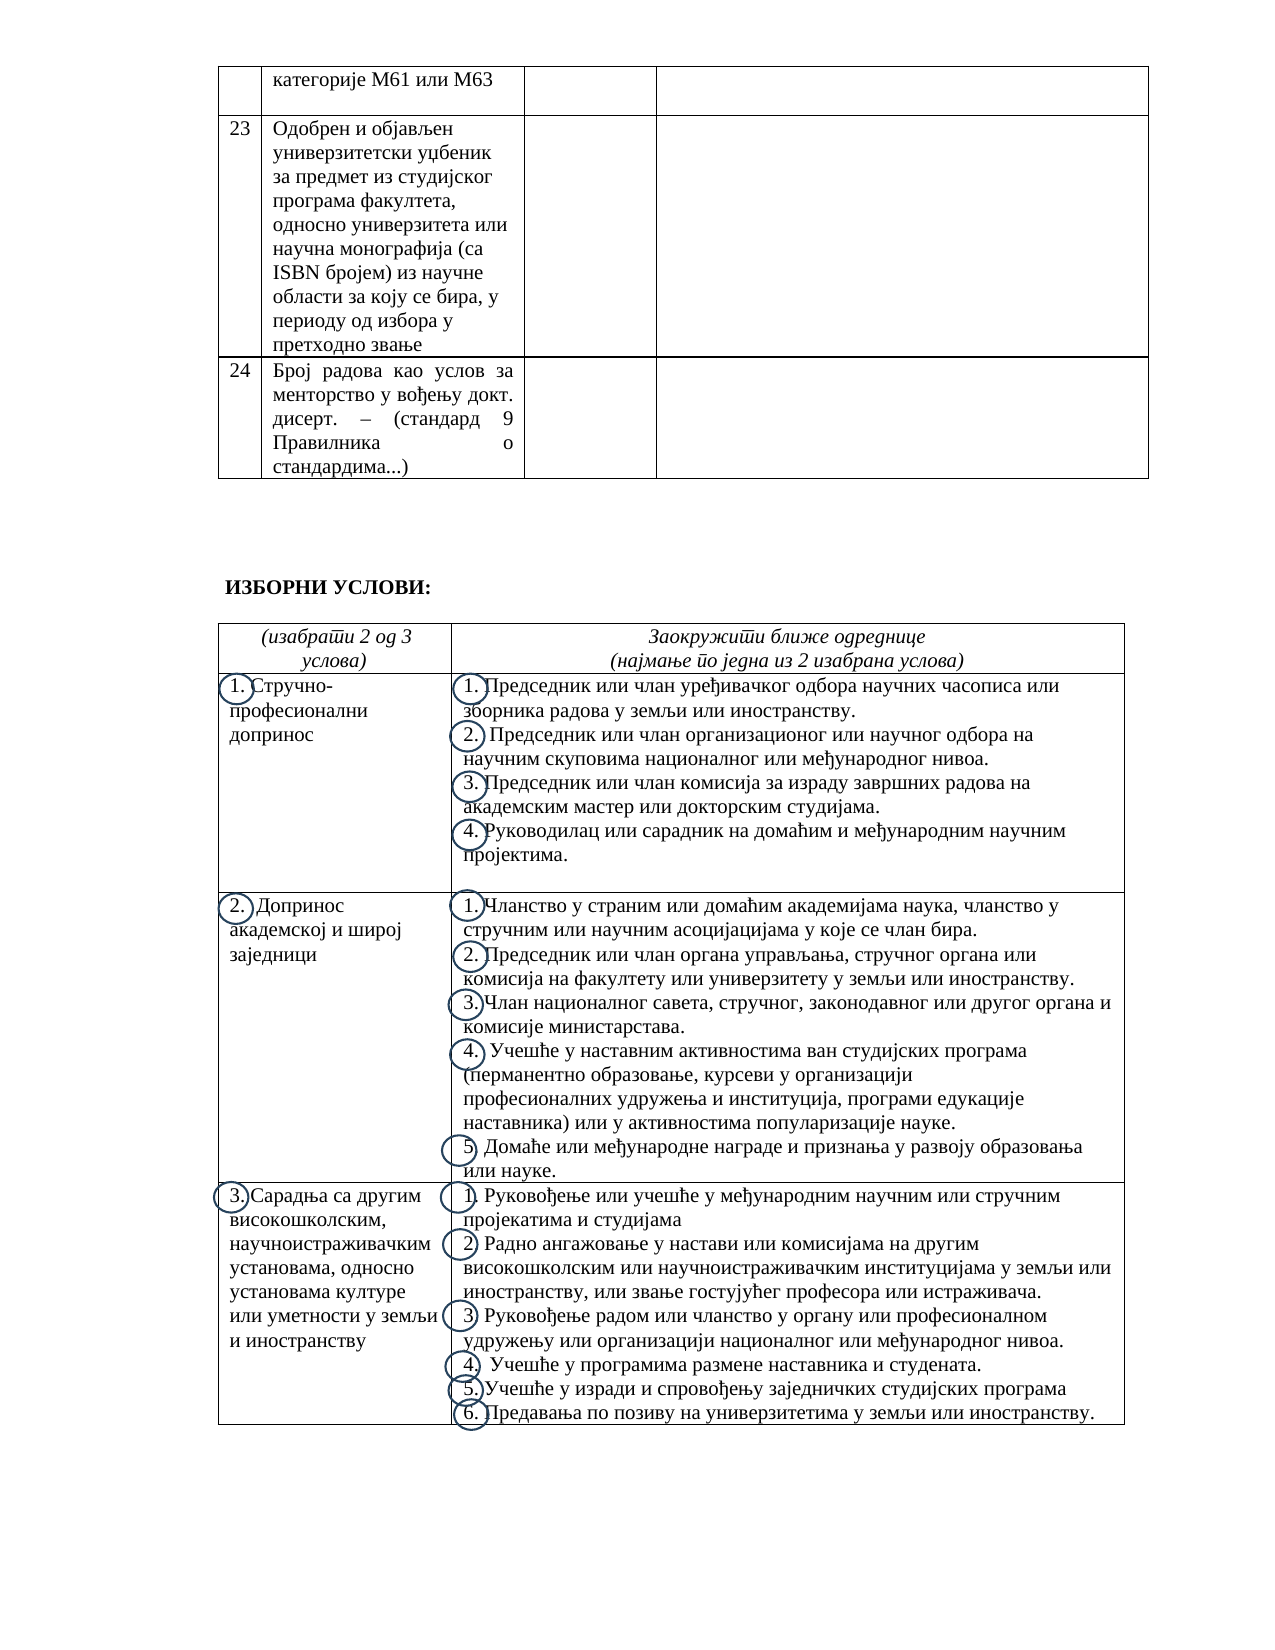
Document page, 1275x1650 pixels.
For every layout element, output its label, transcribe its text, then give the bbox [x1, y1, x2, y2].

table_cell Број радова као услов за менторство у вођењу докт. дисерт. – (стандард 9 Правилника о стандардима...) [262, 358, 524, 478]
table_cell 24 [219, 358, 261, 478]
table_cell [657, 358, 1148, 478]
table_cell 22 [219, 67, 261, 115]
table_cell 2. Допринос академској и широј заједници [219, 893, 451, 1182]
table_cell [525, 358, 656, 478]
table_header Заокружити ближе одреднице (најмање пo једна из 2 изабрана услова) [452, 624, 1124, 672]
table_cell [262, 67, 524, 115]
table_cell Одобрен и објављен универзитетски уџбеник за предмет из студијског програма факултета, односно универзитета или научна монографија (са ISBN бројем) из научне области за коју се бира, у периоду од избора у претходно звање [262, 116, 524, 356]
table_cell 23 [219, 116, 261, 356]
text ИЗБОРНИ УСЛОВИ: [225, 575, 1125, 599]
table_cell [657, 67, 1148, 115]
table_cell 1. Председник или члан уређивачког одбора научних часописа или зборника радова у земљи или иностранству. 2. Председник или члан организационог или научног одбора на научним скуповима националног или међународног нивоа. 3. Председник или члан комисија за израду завршних радова на академским мастер или докторским студијама. 4. Руководилац или сарадник на домаћим и међународним научним пројектима. [452, 674, 1124, 892]
table_cell 1. Стручно-професионални допринос [219, 674, 451, 892]
table_cell 3. Сарадња са другим високошколским, научноистраживачким установама, односно установама културе или уметности у земљи и иностранству [219, 1183, 451, 1424]
table_header (изабрати 2 од 3 услова) [219, 624, 451, 672]
table_cell 1. Руковођење или учешће у међународним научним или стручним пројекатима и студијама 2. Радно ангажовање у настави или комисијама на другим високошколским или научноистраживачким институцијама у земљи или иностранству, или звање гостујућег професора или истраживача. 3. Руковођење радом или чланство у органу или професионалном удружењу или организацији националног или међународног нивоа. 4. Учешће у програмима размене наставника и студената. 5. Учешће у изради и спровођењу заједничких студијских програма 6. Предавања по позиву на универзитетима у земљи или иностранству. [452, 1183, 1124, 1424]
table_cell 1. Чланство у страним или домаћим академијама наука, чланство у стручним или научним асоцијацијама у које се члан бира. 2. Председник или члан органа управљања, стручног органа или комисија на факултету или универзитету у земљи или иностранству. 3. Члан националног савета, стручног, законодавног или другог органа и комисије министарстава. 4. Учешће у наставним активностима ван студијских програма (перманентно образовање, курсеви у организацији професионалних удружења и институција, програми едукације наставника) или у активностима популаризације науке. 5. Домаће или међународне награде и признања у развоју образовања или науке. [452, 893, 1124, 1182]
table_cell [657, 116, 1148, 356]
table_cell 11 [525, 67, 656, 115]
table_cell [525, 116, 656, 356]
